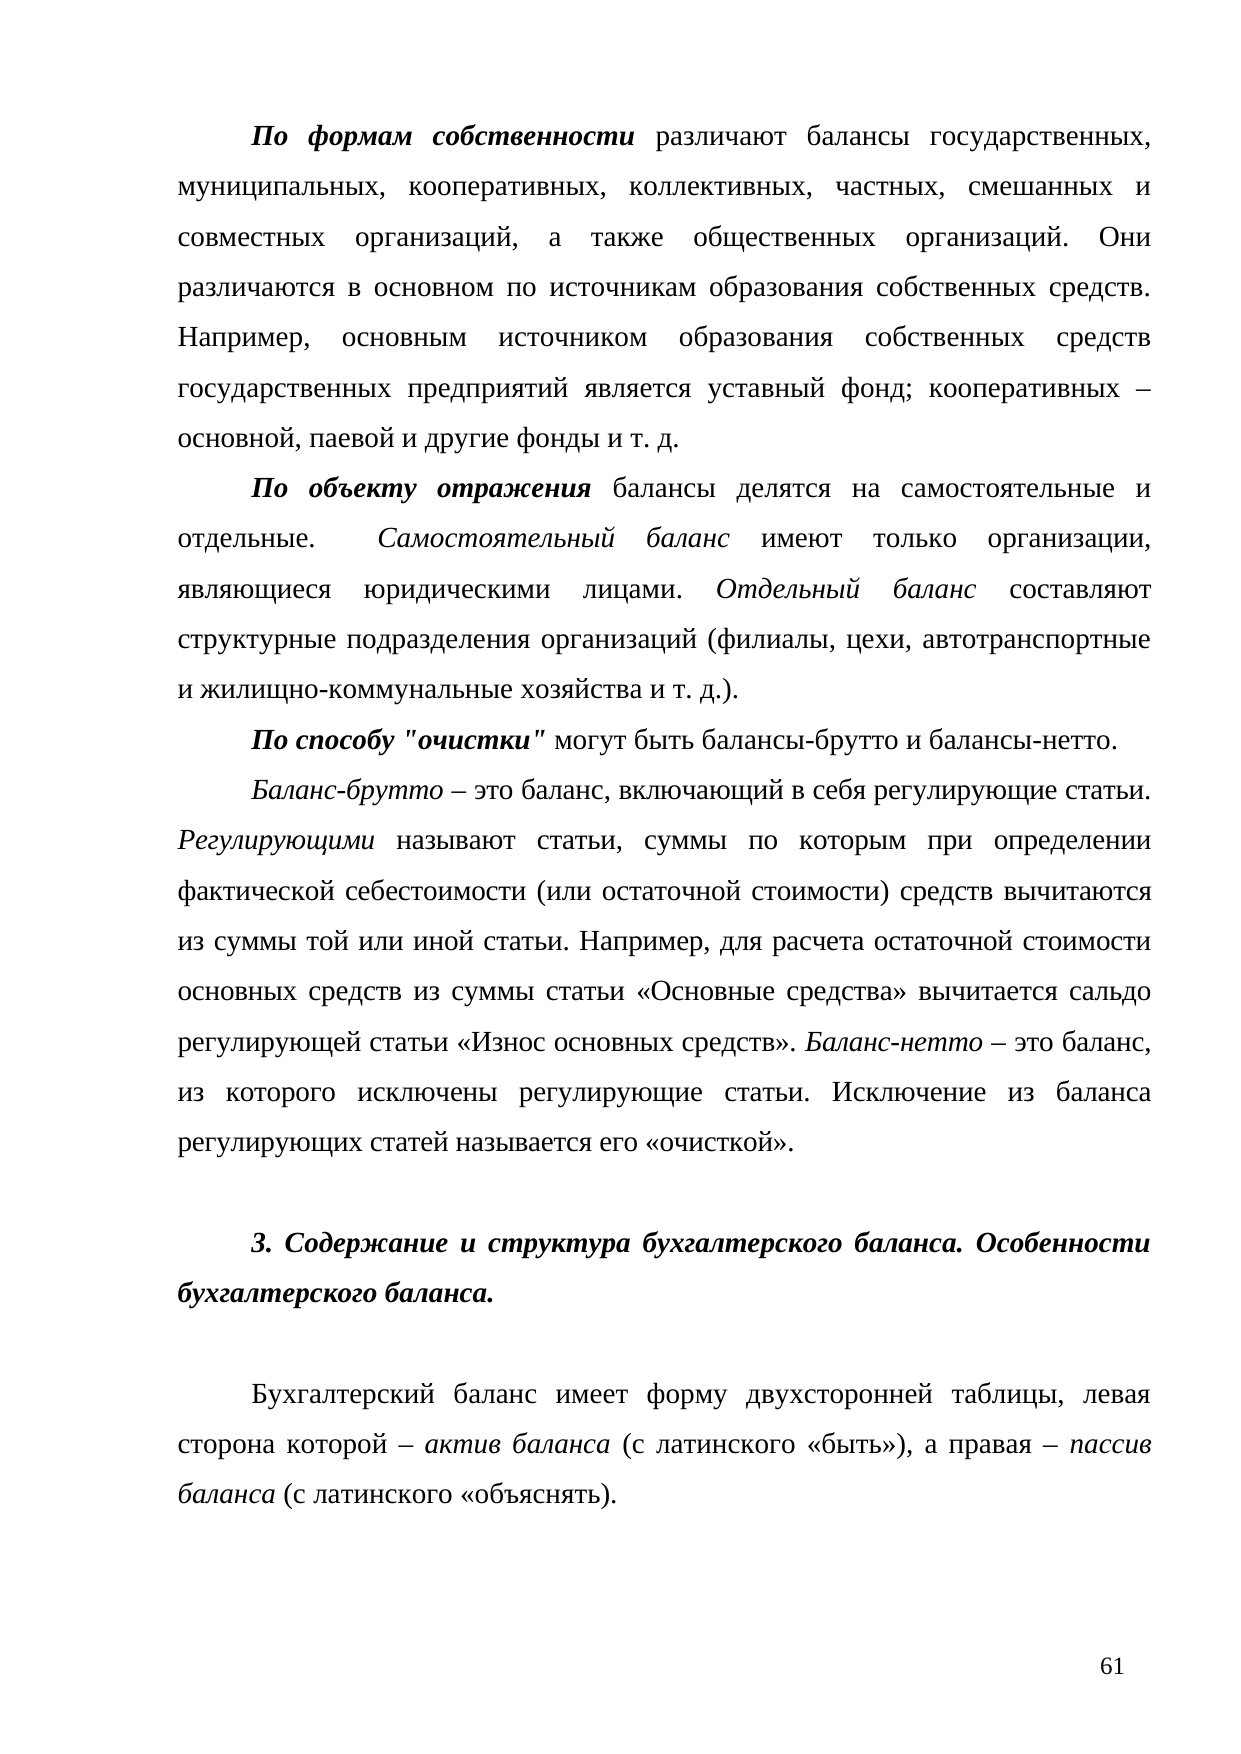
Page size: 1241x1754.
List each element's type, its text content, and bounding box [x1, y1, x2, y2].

subtitle 3. Содержание и структура бухгалтерского баланса. Особенности бухгалтерского баланса. [177, 1225, 1152, 1309]
text По формам собственности различают балансы государственных, муниципальных, кооперативных, коллективных, частных, смешанных и совместных организаций, а также общественных организаций. Они различаются в основном по источникам образования собственных средств. Например, основным источником образования собственных средств государственных предприятий является уставный фонд; кооперативных – основной, паевой и другие фонды и т. д. [177, 118, 1152, 453]
text По объекту отражения балансы делятся на самостоятельные и отдельные. Самостоятельный баланс имеют только организации, являющиеся юридическими лицами. Отдельный баланс составляют структурные подразделения организаций (филиалы, цехи, автотранспортные и жилищно-коммунальные хозяйства и т. д.). [177, 470, 1152, 705]
text По способу "очистки" могут быть балансы-брутто и балансы-нетто. [177, 722, 1152, 755]
text Баланс-брутто – это баланс, включающий в себя регулирующие статьи. Регулирующими называют статьи, суммы по которым при определении фактической себестоимости (или остаточной стоимости) средств вычитаются из суммы той или иной статьи. Например, для расчета остаточной стоимости основных средств из суммы статьи «Основные средства» вычитается сальдо регулирующей статьи «Износ основных средств». Баланс-нетто – это баланс, из которого исключены регулирующие статьи. Исключение из баланса регулирующих статей называется его «очисткой». [177, 772, 1152, 1158]
text Бухгалтерский баланс имеет форму двухсторонней таблицы, левая сторона которой – актив баланса (с латинского «быть»), а правая – пассив баланса (с латинского «объяснять). [177, 1376, 1152, 1510]
